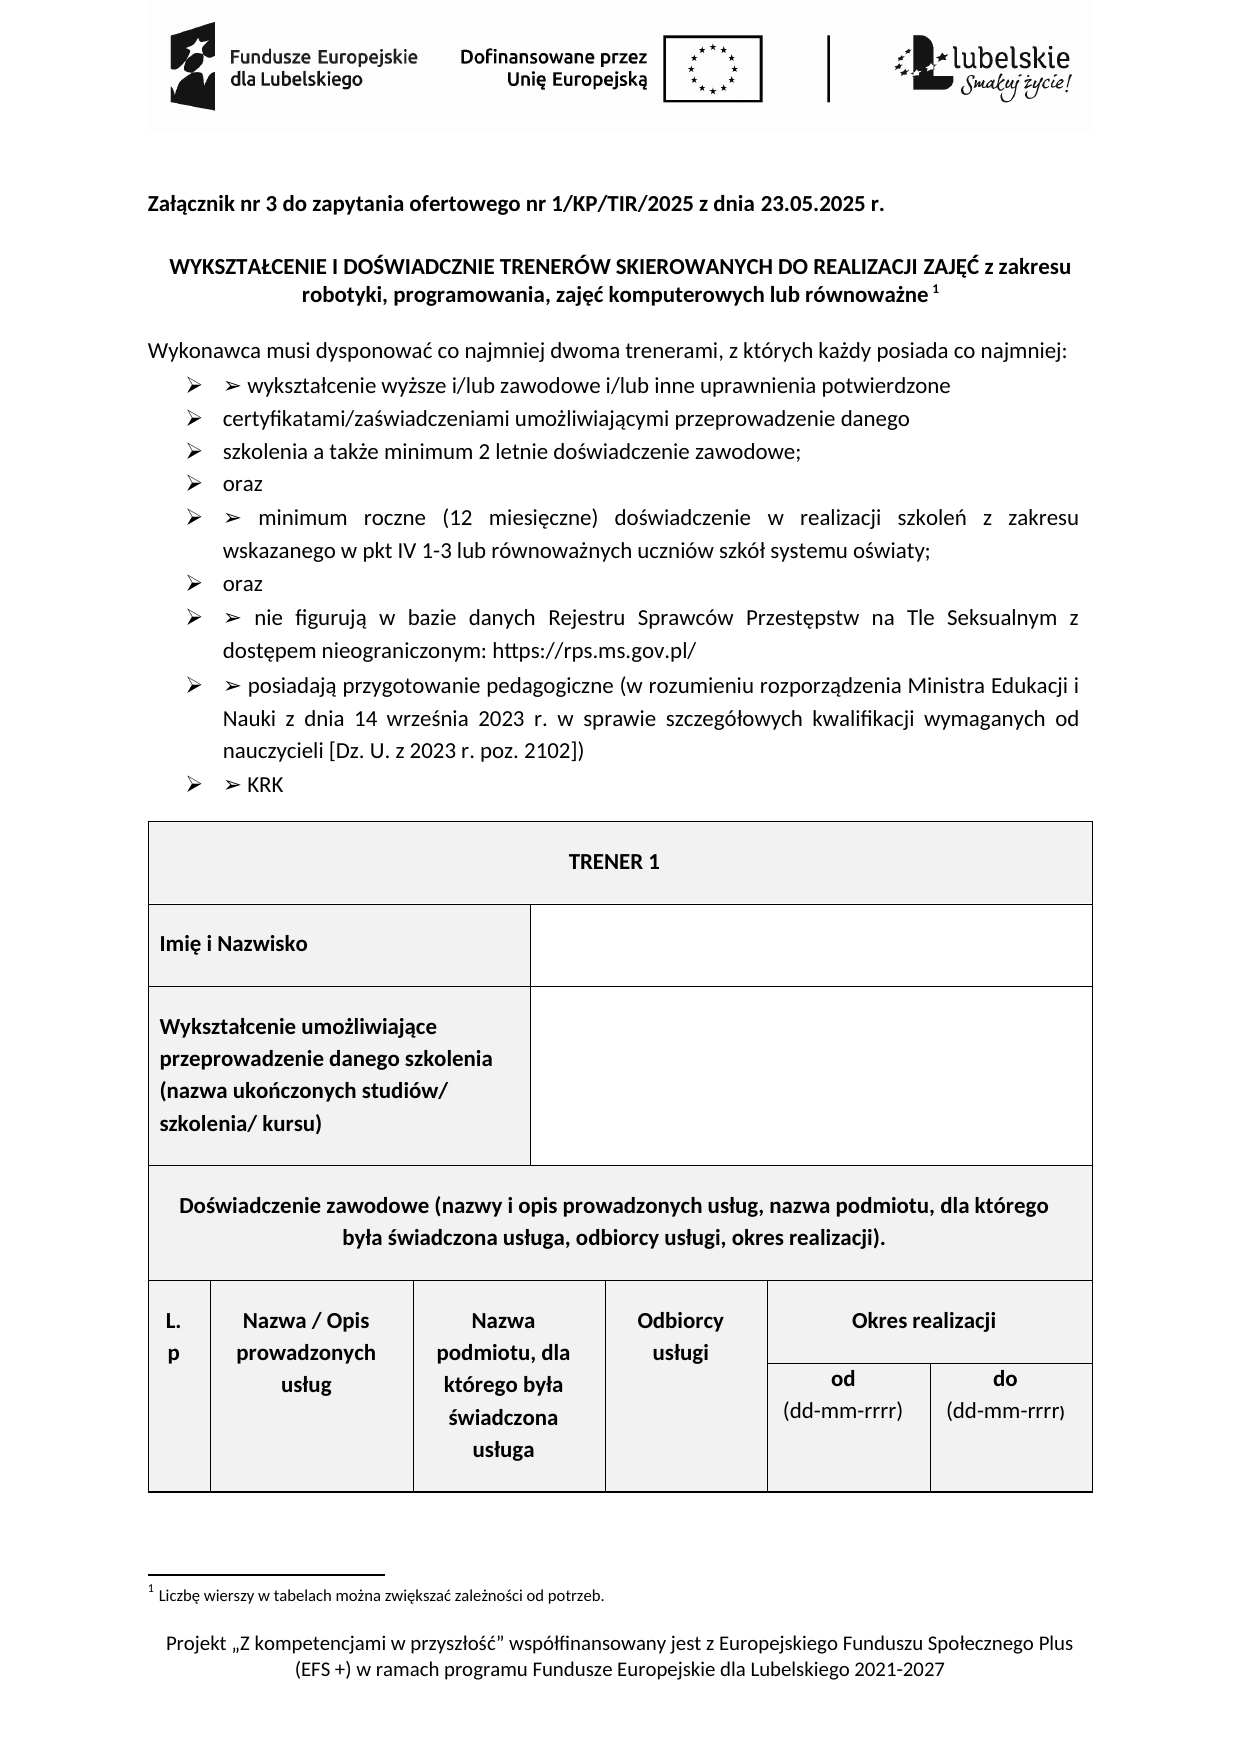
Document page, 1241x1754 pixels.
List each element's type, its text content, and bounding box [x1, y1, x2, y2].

table_cell Nazwa / Opis prowadzonych usług [211, 1281, 413, 1491]
list szkolenia a także minimum 2 letnie doświadczenie zawodowe; [185, 437, 1081, 465]
table_cell Doświadczenie zawodowe (nazwy i opis prowadzonych usług, nazwa podmiotu, dla którego była świadczona usługa, odbiorcy usługi, okres realizacji). [149, 1166, 1092, 1280]
table_cell L.p [149, 1281, 210, 1491]
text WYKSZTAŁCENIE I DOŚWIADCZNIE TRENERÓW SKIEROWANYCH DO REALIZACJI ZAJĘĆ z zakresu robotyki, programowania, zajęć komputerowych lub równoważne [148, 252, 1093, 308]
table_cell od (dd-mm-rrrr) [768, 1364, 930, 1491]
table_header TRENER 1 [149, 822, 1092, 903]
table_cell do (dd-mm-rrrr) [931, 1364, 1092, 1491]
list ➢ posiadają przygotowanie pedagogiczne (w rozumieniu rozporządzenia Ministra Edukacji i Nauki z dnia 14 września 2023 r. w sprawie szczegółowych kwalifikacji wymaganych od nauczycieli [Dz. U. z 2023 r. poz. 2102]) [185, 668, 1081, 764]
text Wykonawca musi dysponować co najmniej dwoma trenerami, z których każdy posiada co najmniej: [148, 336, 1093, 364]
text Załącznik nr 3 do zapytania ofertowego nr 1/KP/TIR/2025 z dnia 23.05.2025 r. [148, 189, 1093, 218]
table_cell Nazwa podmiotu, dla którego była świadczona usługa [414, 1281, 605, 1491]
table_cell Wykształcenie umożliwiające przeprowadzenie danego szkolenia (nazwa ukończonych studiów/ szkolenia/ kursu) [149, 987, 530, 1165]
list ➢ nie figurują w bazie danych Rejestru Sprawców Przestępstw na Tle Seksualnym z dostępem nieograniczonym: https://rps.ms.gov.pl/ [185, 601, 1081, 664]
table_cell Imię i Nazwisko [149, 905, 530, 986]
list oraz [185, 469, 1081, 497]
list ➢ wykształcenie wyższe i/lub zawodowe i/lub inne uprawnienia potwierdzone [185, 369, 1081, 400]
table_cell [531, 905, 1092, 986]
list ➢ KRK [185, 768, 1081, 799]
table_cell [531, 987, 1092, 1165]
table_cell Okres realizacji [768, 1281, 1092, 1363]
picture [147, 0, 1093, 133]
list ➢ minimum roczne (12 miesięczne) doświadczenie w realizacji szkoleń z zakresu wskazanego w pkt IV 1-3 lub równoważnych uczniów szkół systemu oświaty; [185, 501, 1081, 564]
list certyfikatami/zaświadczeniami umożliwiającymi przeprowadzenie danego [185, 404, 1081, 433]
table_cell Odbiorcy usługi [606, 1281, 767, 1491]
list oraz [185, 569, 1081, 597]
